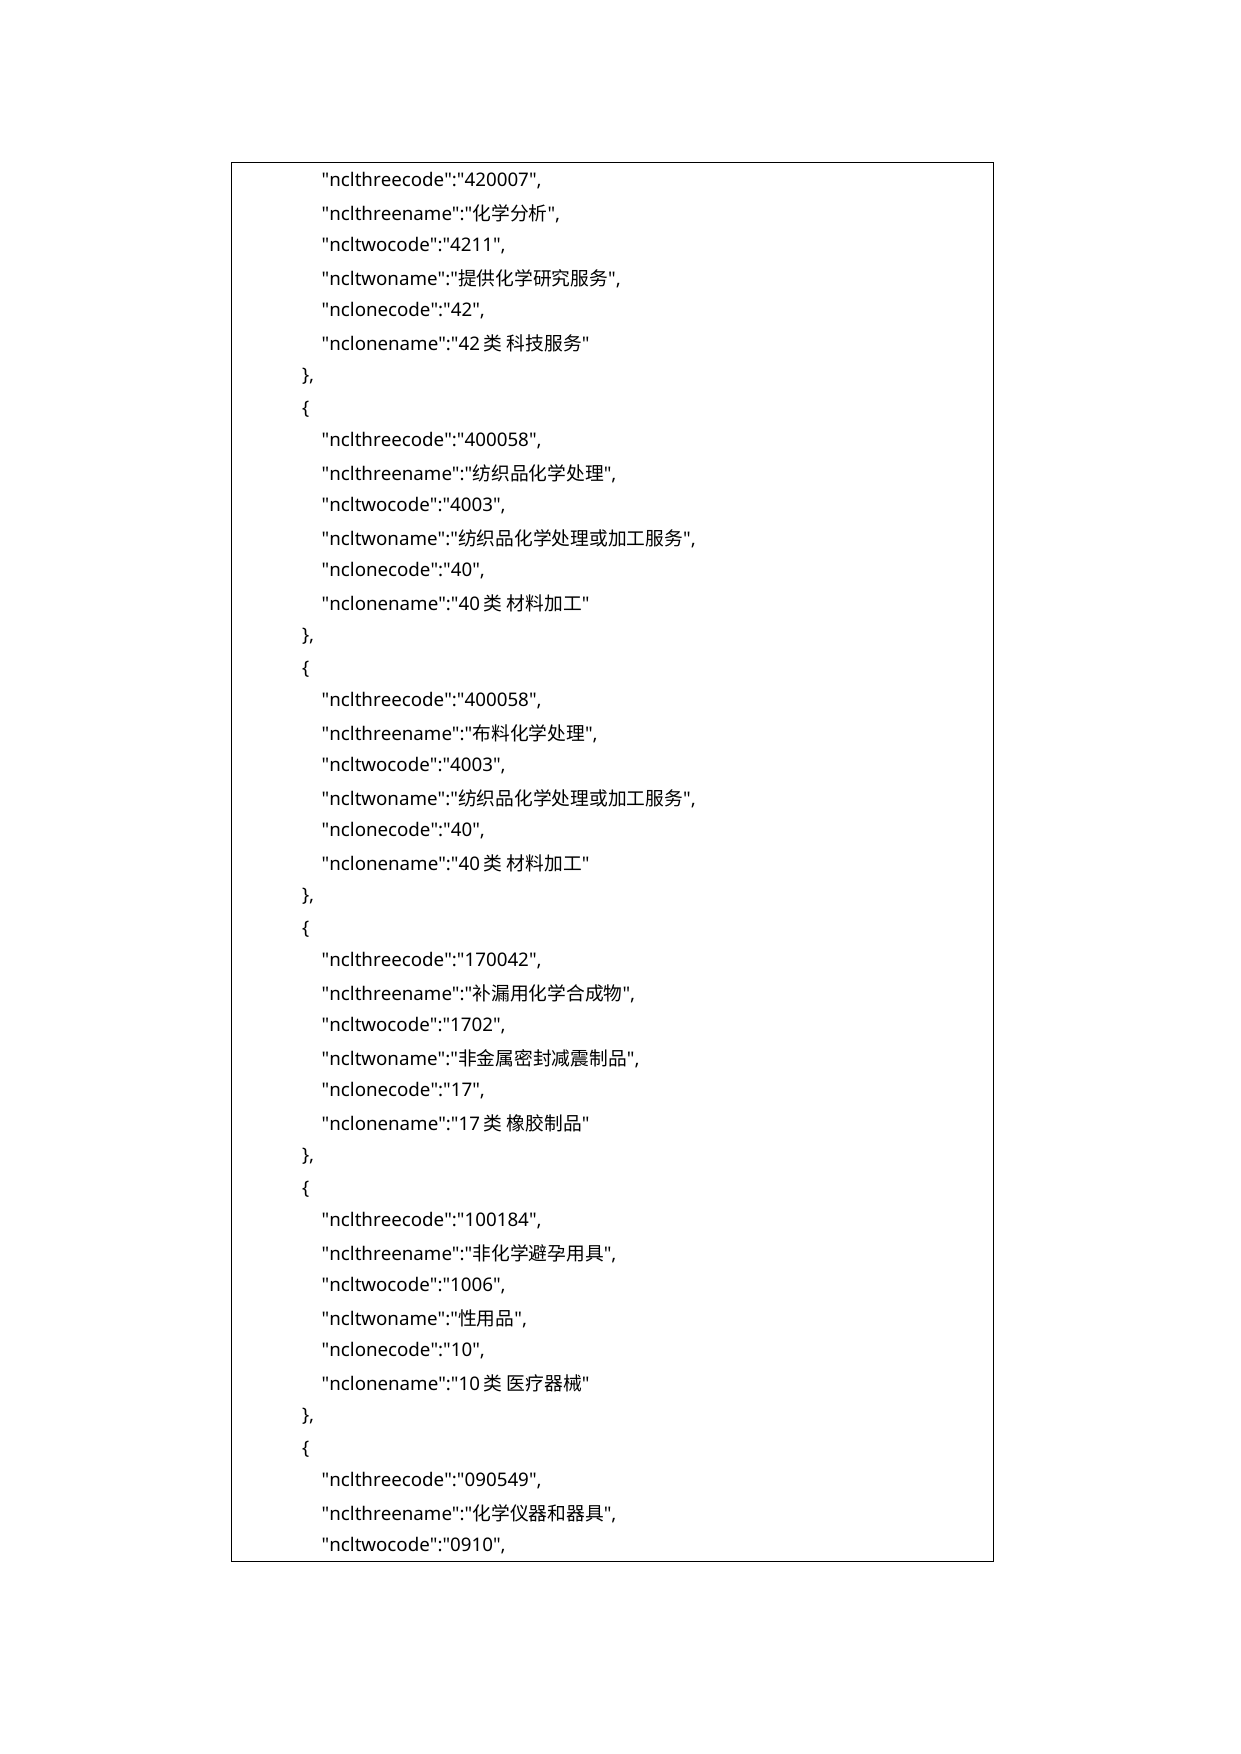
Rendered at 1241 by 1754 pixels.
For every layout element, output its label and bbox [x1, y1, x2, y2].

table_header [232, 163, 993, 1561]
